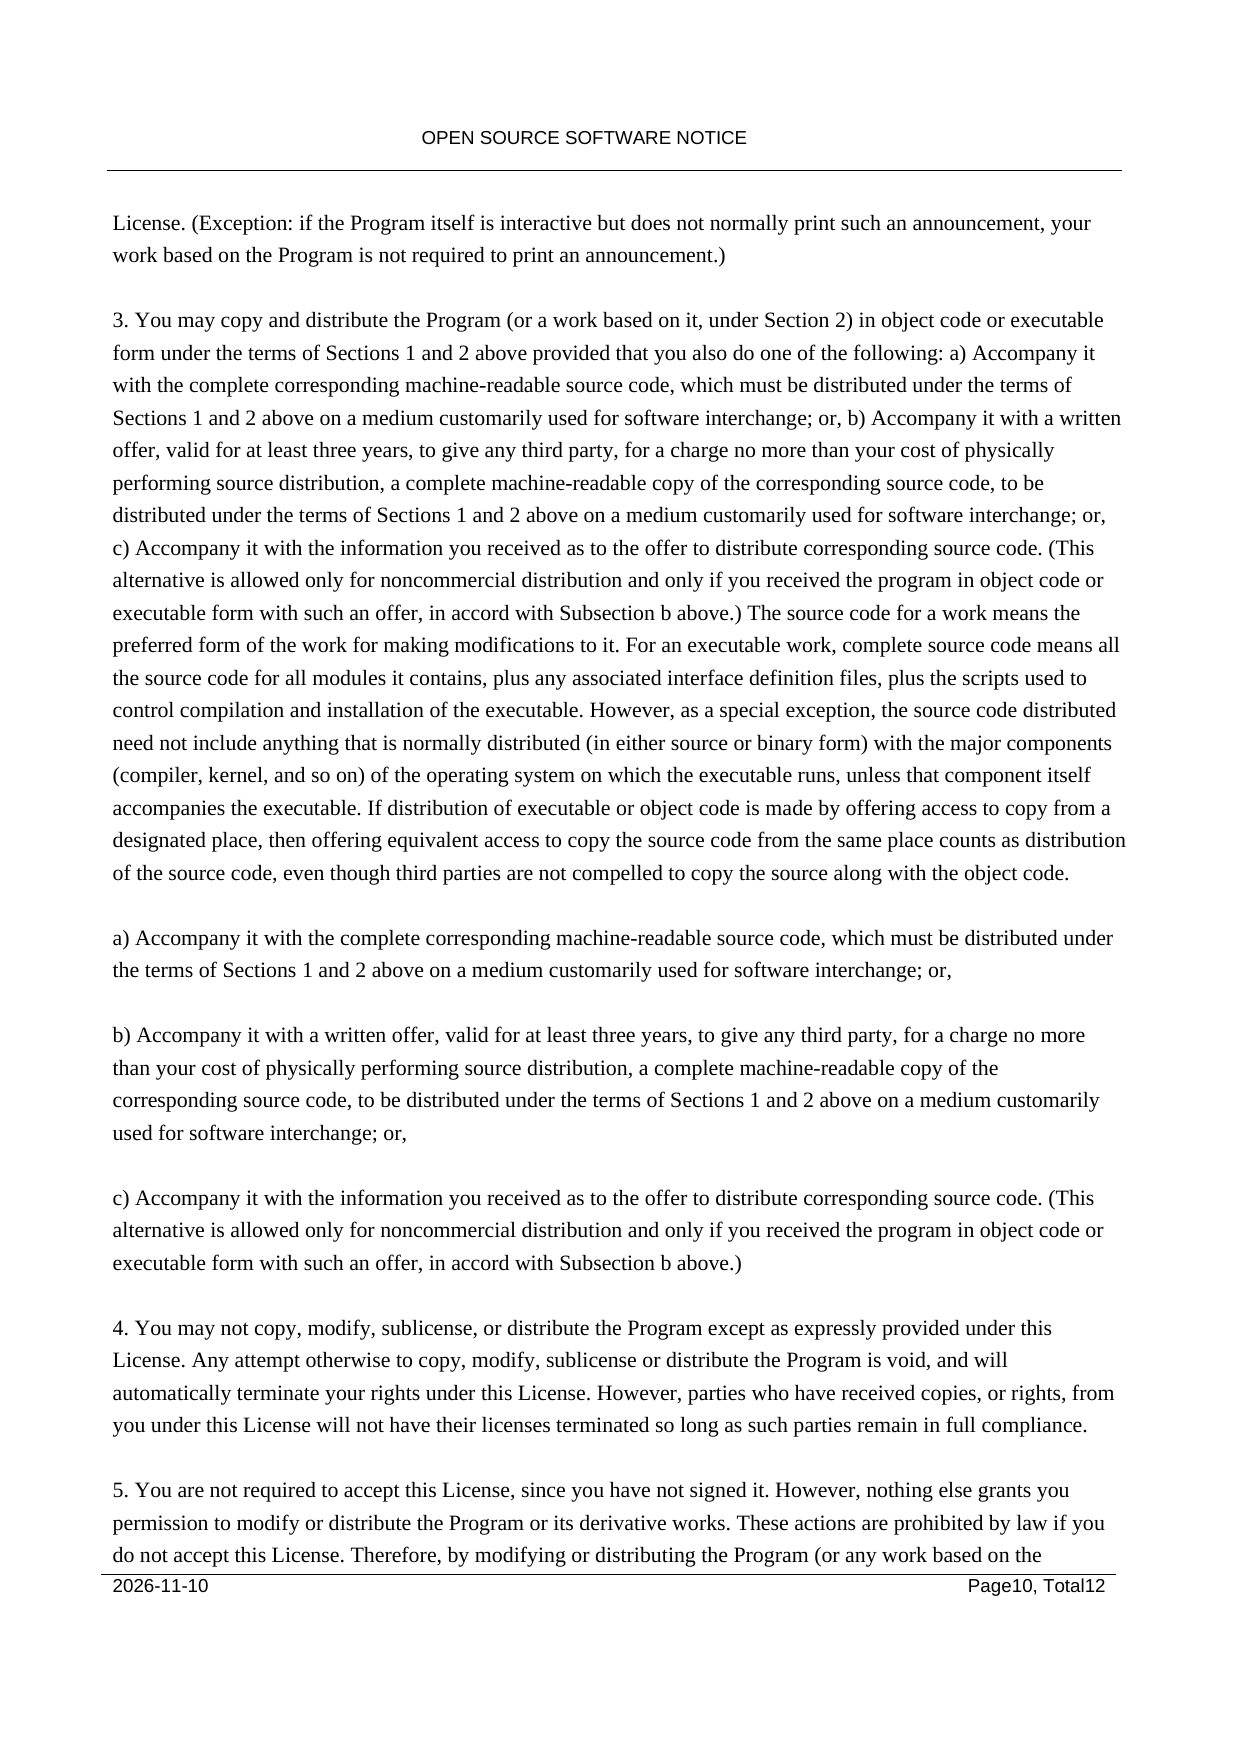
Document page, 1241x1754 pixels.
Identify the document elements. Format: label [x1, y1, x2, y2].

text [112, 206, 1128, 1571]
